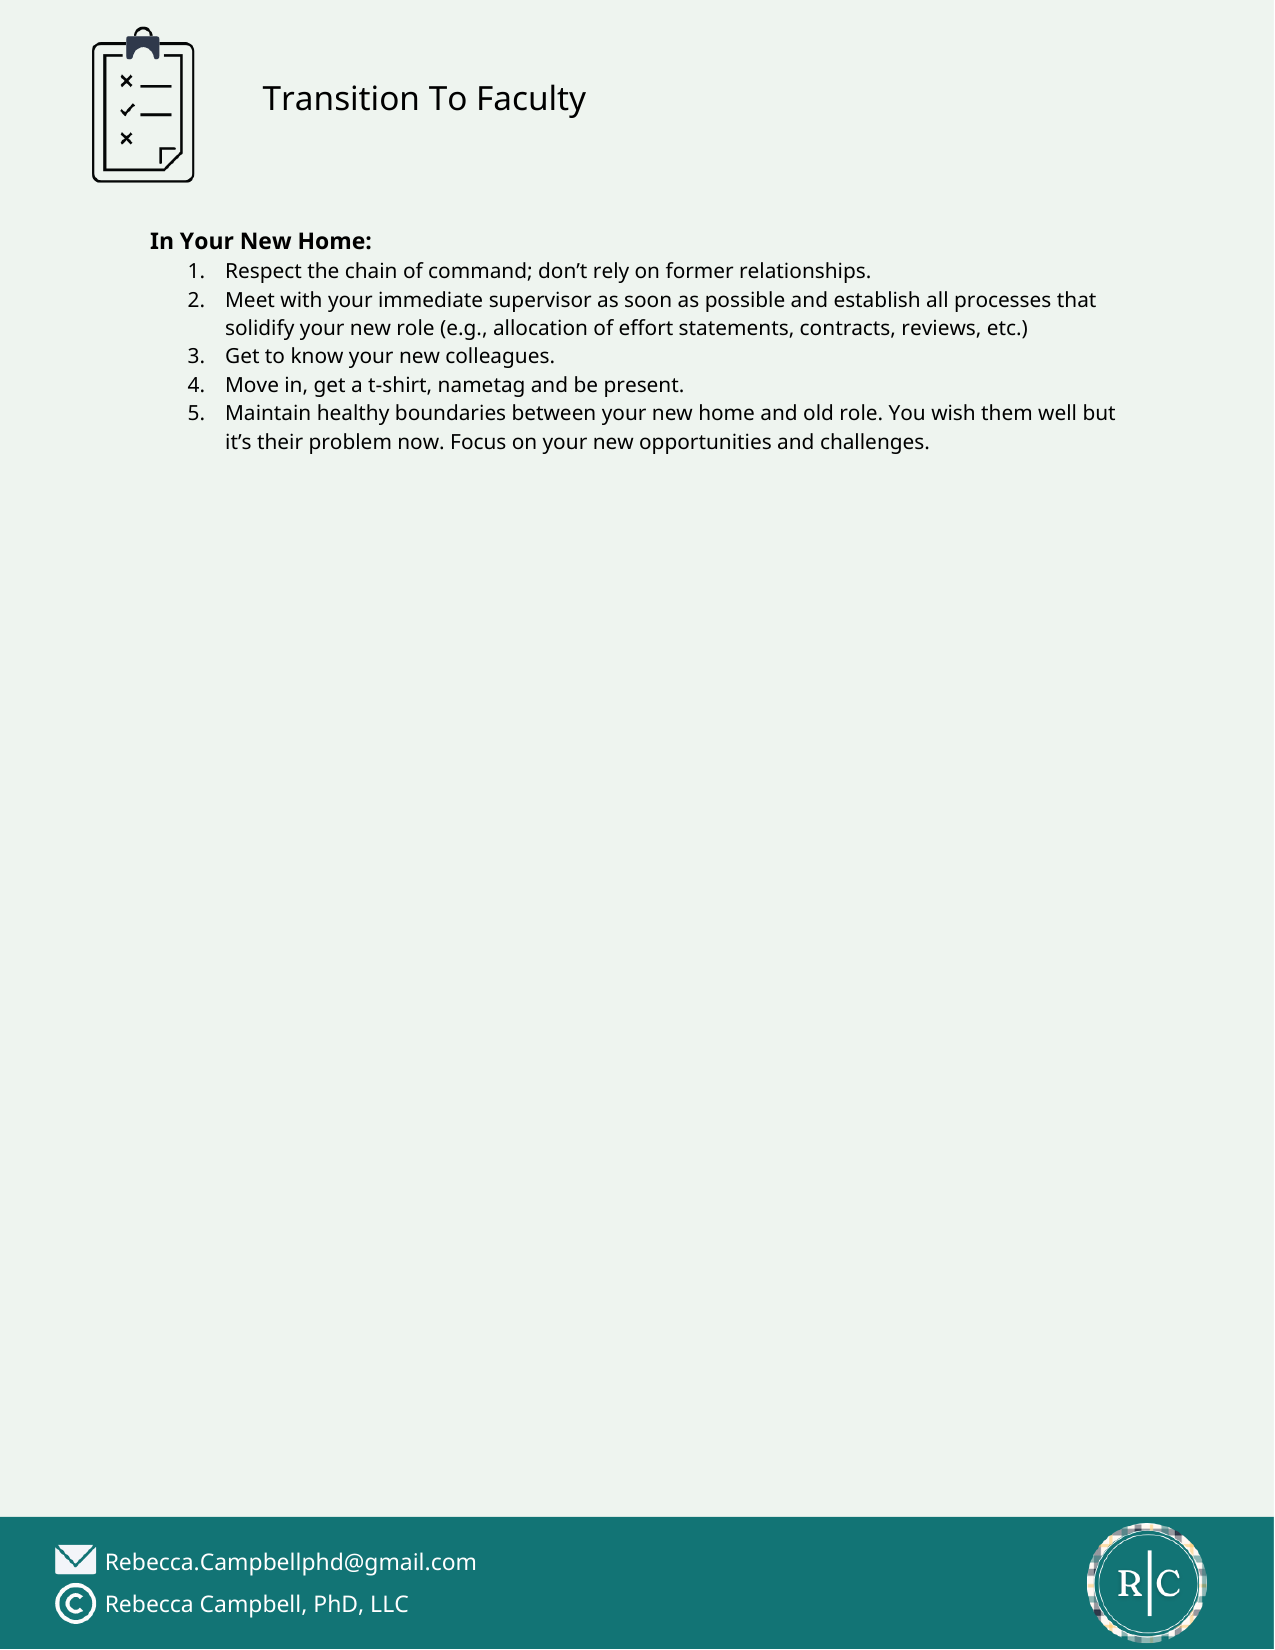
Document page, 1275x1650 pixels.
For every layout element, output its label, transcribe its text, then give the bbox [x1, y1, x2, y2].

list Move in, get a t-shirt, nametag and be present. [187, 370, 1125, 398]
list Meet with your immediate supervisor as soon as possible and establish all processes that solidify your new role (e.g., allocation of effort statements, contracts, reviews, etc.) [187, 285, 1125, 342]
picture [0, 0, 1274, 1649]
list Get to know your new colleagues. [187, 342, 1125, 370]
list Maintain healthy boundaries between your new home and old role. You wish them well but it’s their problem now. Focus on your new opportunities and challenges. [187, 398, 1125, 455]
list Respect the chain of command; don’t rely on former relationships. [187, 256, 1125, 285]
text In Your New Home: [150, 225, 1125, 256]
